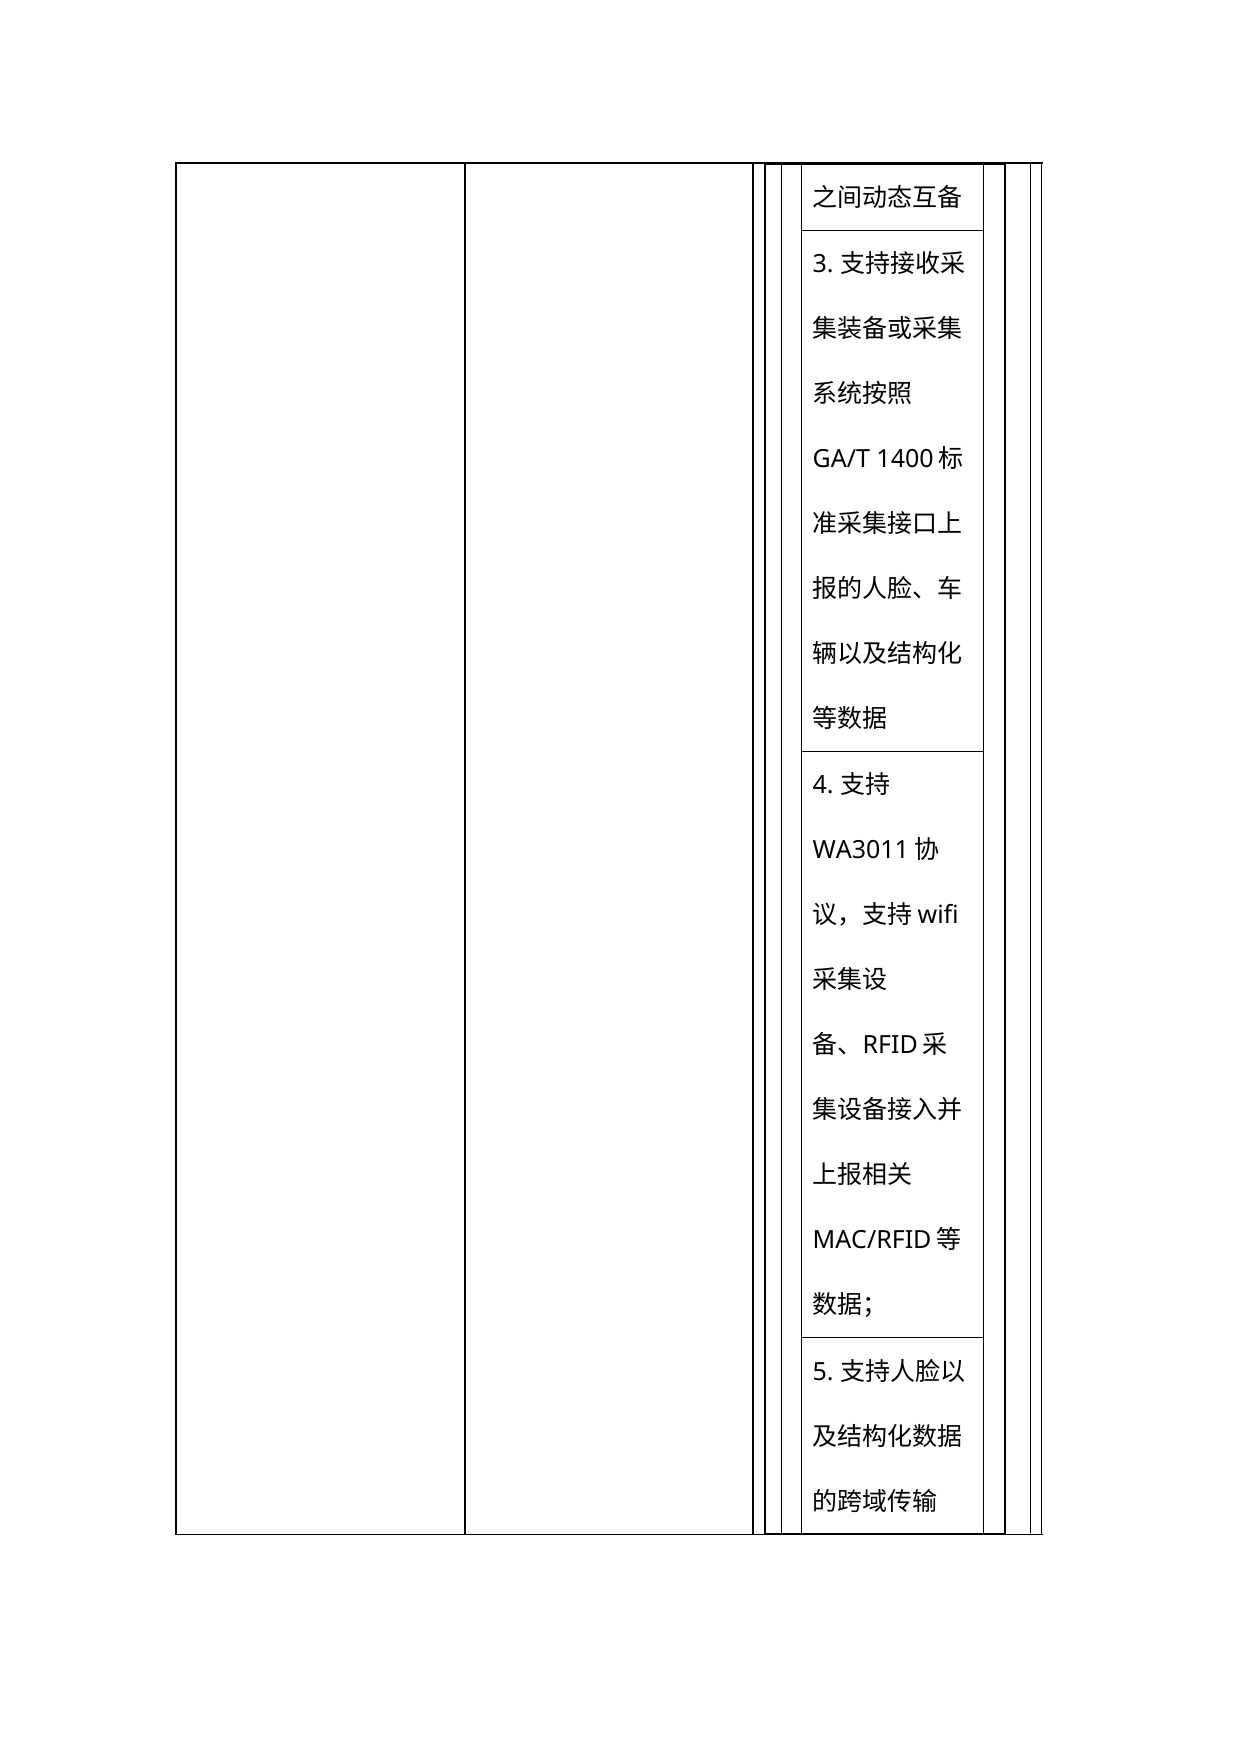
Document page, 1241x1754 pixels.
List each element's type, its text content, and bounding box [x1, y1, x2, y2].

table_cell ▲ [466, 164, 752, 1534]
table_cell 1 [177, 164, 464, 1534]
table_cell [766, 165, 781, 1533]
table_cell [754, 164, 764, 1534]
table_cell [802, 165, 983, 230]
table_cell [782, 165, 801, 1533]
table_cell [802, 752, 983, 1337]
table_cell [802, 231, 983, 751]
table_cell [802, 1338, 983, 1533]
table_cell [984, 165, 1004, 1533]
table_cell [1006, 164, 1041, 1534]
